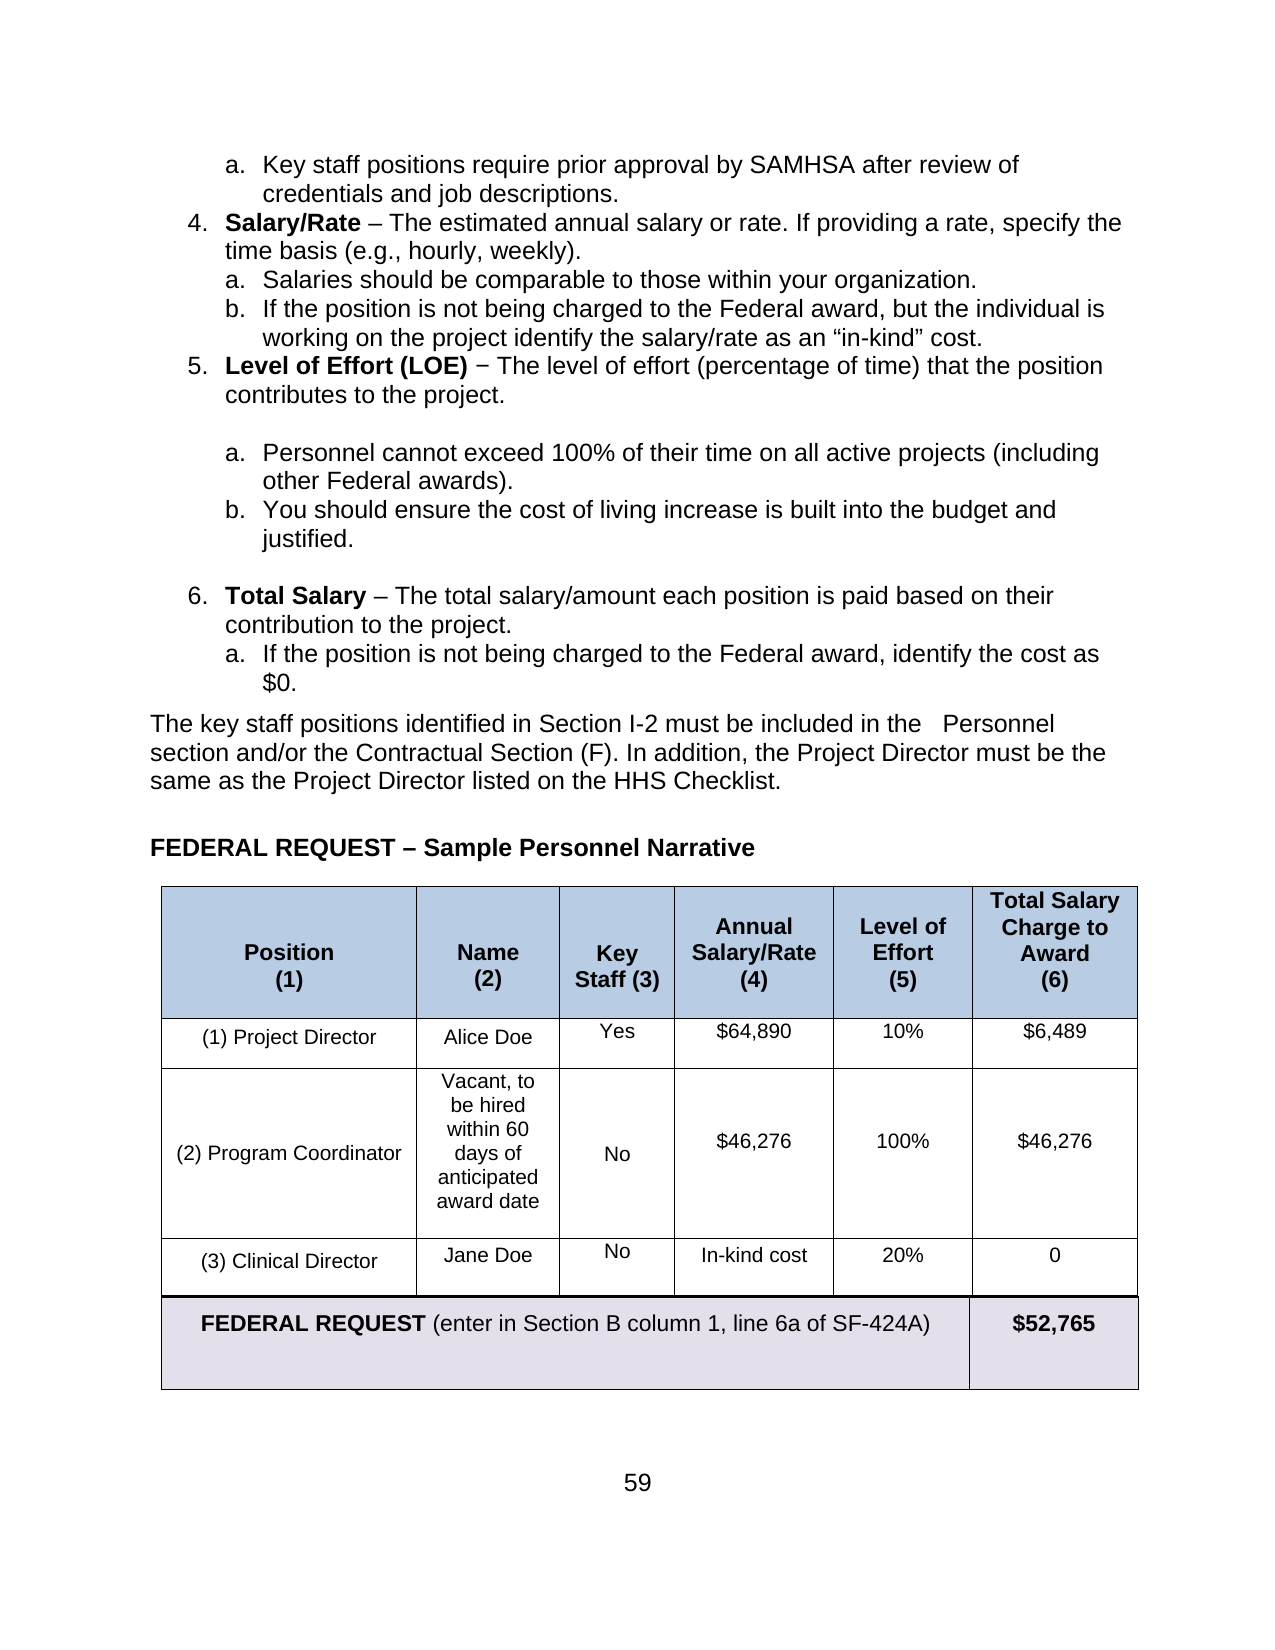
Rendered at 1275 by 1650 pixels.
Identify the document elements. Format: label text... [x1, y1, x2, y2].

list Salary/Rate – The estimated annual salary or rate. If providing a rate, specify the time basis (e.g., hourly, weekly). [187, 207, 1125, 265]
list If the position is not being charged to the Federal award, but the individual is working on the project identify the salary/rate as an “in-kind” cost. [225, 294, 1125, 351]
table_cell 10% [834, 1019, 972, 1068]
table_cell (2) Program Coordinator [162, 1069, 416, 1237]
table_header Name (2) [417, 887, 559, 1018]
list You should ensure the cost of living increase is built into the budget and justified. [225, 495, 1125, 552]
table_cell No [560, 1239, 674, 1295]
table_cell Jane Doe [417, 1239, 559, 1295]
table_cell Yes [560, 1019, 674, 1068]
text FEDERAL REQUEST – Sample Personnel Narrative [150, 832, 1125, 861]
list Personnel cannot exceed 100% of their time on all active projects (including other Federal awards). [225, 437, 1125, 495]
table_cell (3) Clinical Director [162, 1239, 416, 1295]
table_header Total Salary Charge to Award (6) [973, 887, 1137, 1018]
table_cell $6,489 [973, 1019, 1137, 1068]
table_cell $46,276 [675, 1069, 833, 1237]
table_cell 100% [834, 1069, 972, 1237]
table_cell 0 [973, 1239, 1137, 1295]
table_cell 20% [834, 1239, 972, 1295]
table_cell In-kind cost [675, 1239, 833, 1295]
list Key staff positions require prior approval by SAMHSA after review of credentials and job descriptions. [225, 150, 1125, 207]
table_cell $64,890 [675, 1019, 833, 1068]
table_cell No [560, 1069, 674, 1237]
table_header $52,765 [970, 1298, 1138, 1389]
list If the position is not being charged to the Federal award, identify the cost as $0. [225, 639, 1125, 696]
table_cell Alice Doe [417, 1019, 559, 1068]
list Salaries should be comparable to those within your organization. [225, 265, 1125, 294]
list Total Salary – The total salary/amount each position is paid based on their contribution to the project. [187, 581, 1125, 639]
table_header Position (1) [162, 887, 416, 1018]
text The key staff positions identified in Section I-2 must be included in the Personnel section and/or the Contractual Section (F). In addition, the Project Director must be the same as the Project Director listed on the HHS Checklist. [150, 709, 1125, 795]
table_header Annual Salary/Rate (4) [675, 887, 833, 1018]
table_cell (1) Project Director [162, 1019, 416, 1068]
list Level of Effort (LOE) − The level of effort (percentage of time) that the position contributes to the project. [187, 351, 1125, 409]
table_cell $46,276 [973, 1069, 1137, 1237]
table_header Key Staff (3) [560, 887, 674, 1018]
table_header Level of Effort (5) [834, 887, 972, 1018]
table_header FEDERAL REQUEST (enter in Section B column 1, line 6a of SF-424A) [162, 1298, 969, 1389]
table_cell Vacant, to be hired within 60 days of anticipated award date [417, 1069, 559, 1237]
